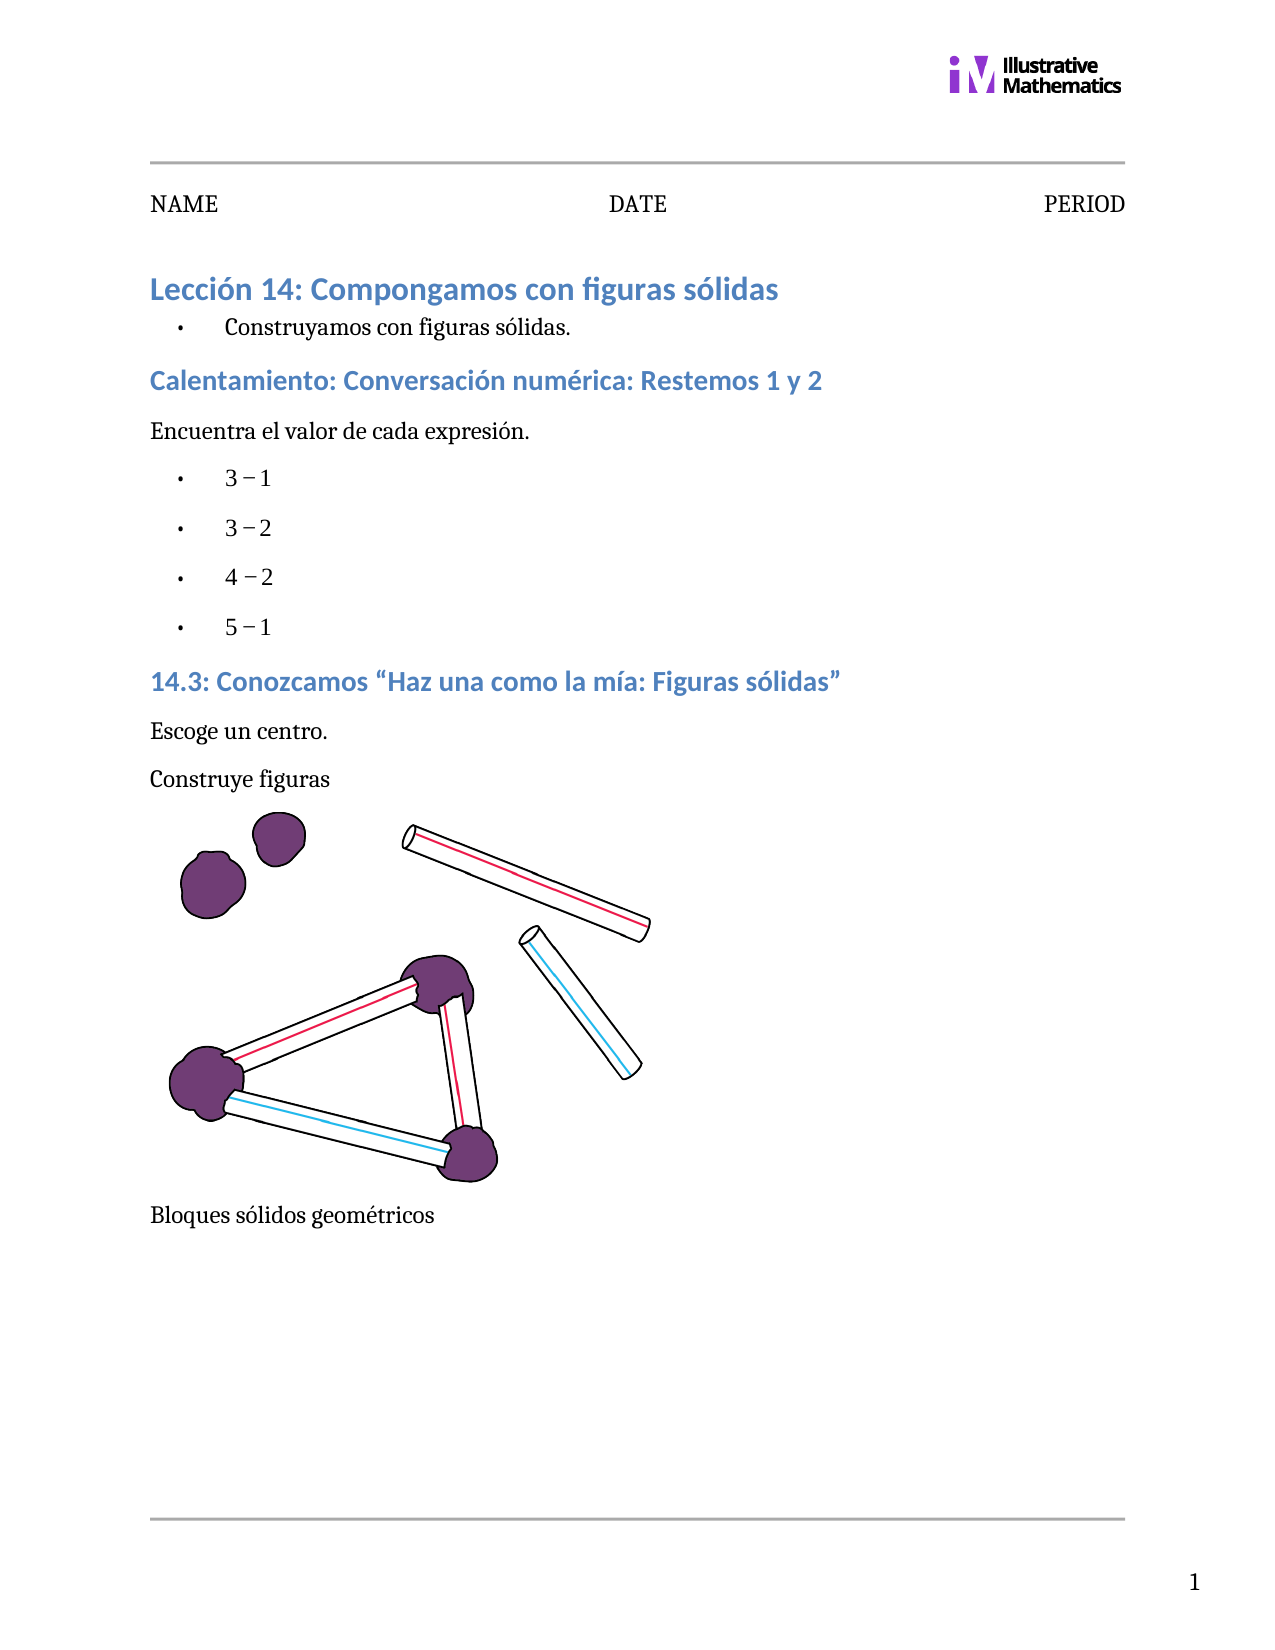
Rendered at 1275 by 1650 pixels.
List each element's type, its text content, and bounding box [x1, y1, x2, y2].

picture [949, 55, 1121, 93]
subtitle 14.3: Conozcamos “Haz una como la mía: Figuras sólidas” [150, 663, 1125, 698]
subtitle Lección 14: Compongamos con figuras sólidas [150, 268, 1125, 309]
text Escoge un centro. [150, 717, 1125, 746]
subtitle Calentamiento: Conversación numérica: Restemos 1 y 2 [150, 362, 1125, 398]
picture [168, 812, 651, 1183]
text Bloques sólidos geométricos [150, 1201, 1125, 1230]
text Construye figuras [150, 764, 1125, 793]
text Encuentra el valor de cada expresión. [150, 417, 1125, 446]
list Construyamos con figuras sólidas. [175, 313, 1125, 342]
